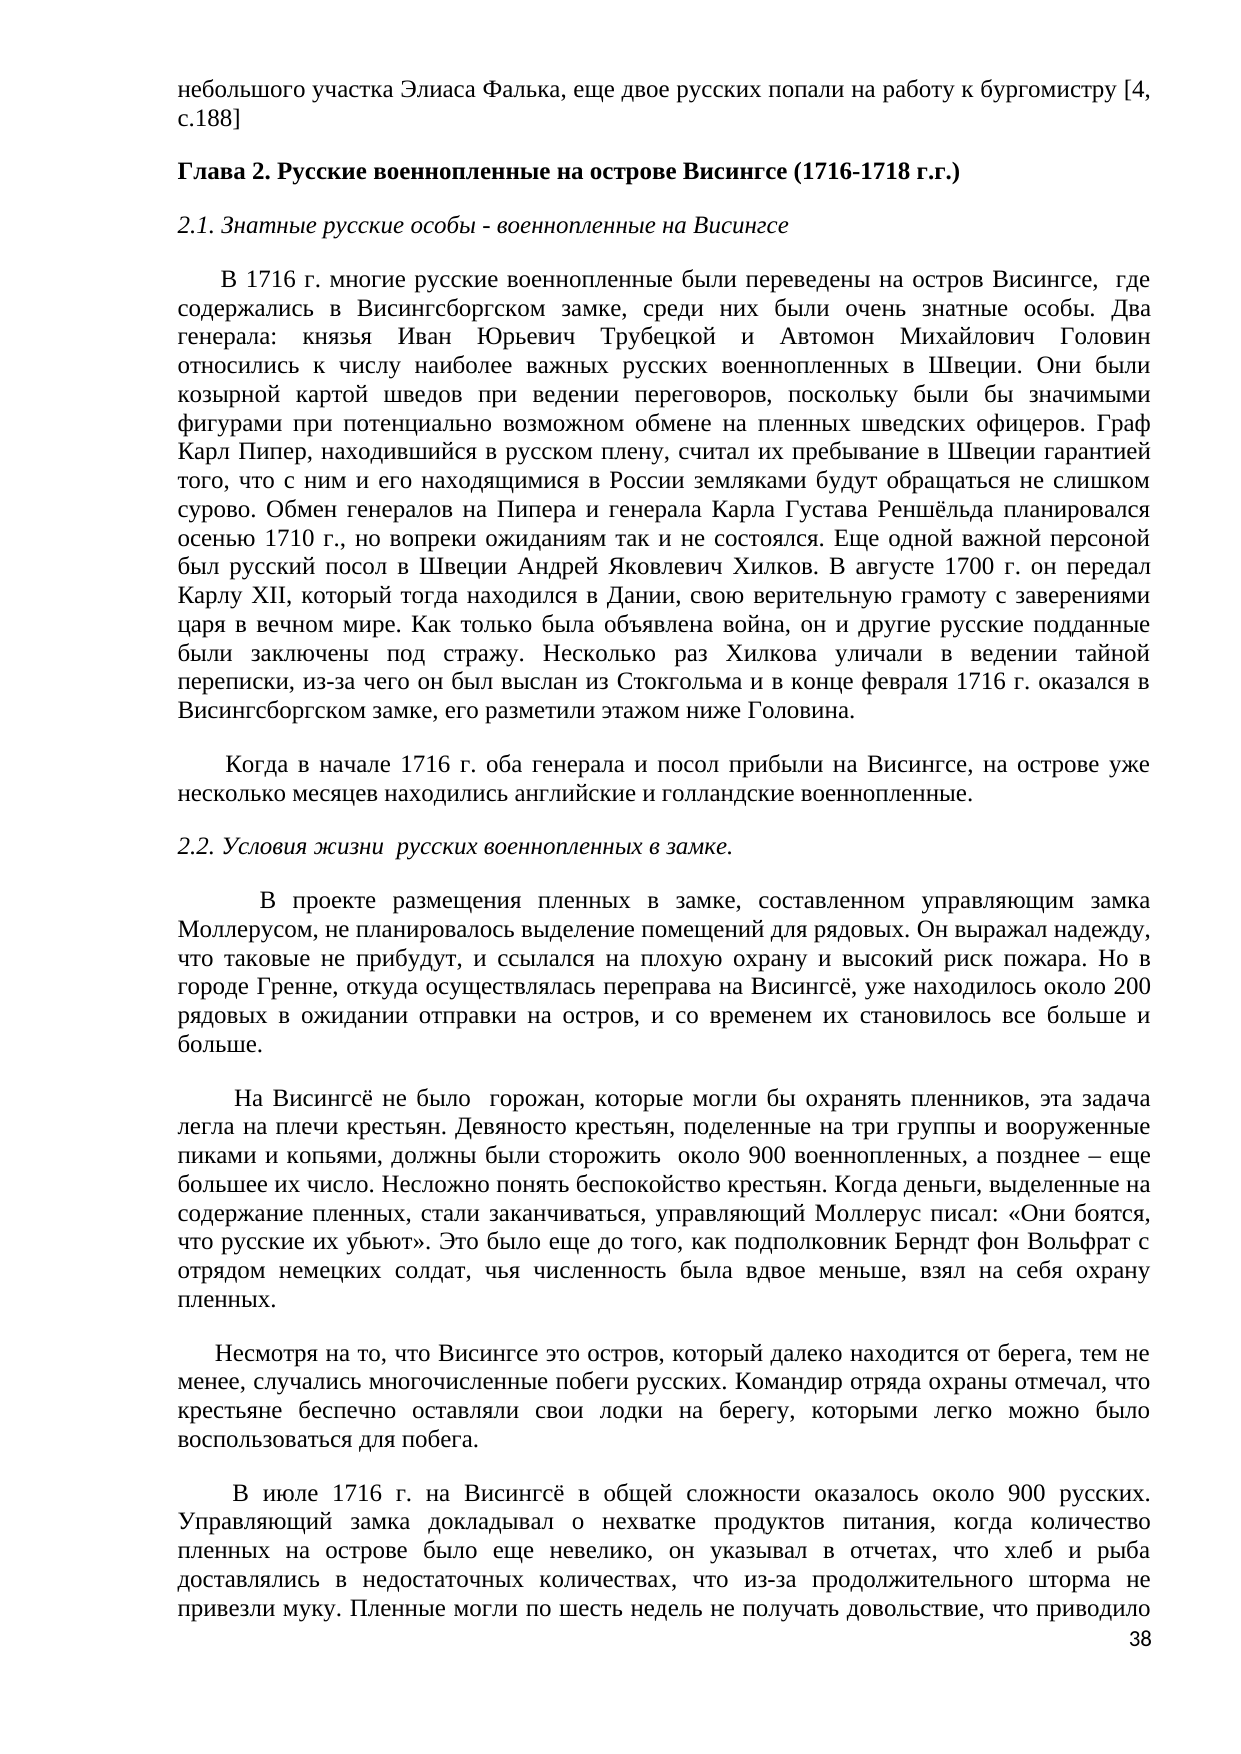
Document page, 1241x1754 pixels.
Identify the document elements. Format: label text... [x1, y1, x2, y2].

text 2.2. Условия жизни русских военнопленных в замке. [177, 831, 1152, 860]
text 2.1. Знатные русские особы - военнопленные на Висингсе [177, 210, 1152, 239]
text Когда в начале 1716 г. оба генерала и посол прибыли на Висингсе, на острове уже несколько месяцев находились английские и голландские военнопленные. [177, 749, 1152, 806]
text В проекте размещения пленных в замке, составленном управляющим замка Моллерусом, не планировалось выделение помещений для рядовых. Он выражал надежду, что таковые не прибудут, и ссылался на плохую охрану и высокий риск пожара. Но в городе Гренне, откуда осуществлялась переправа на Висингсё, уже находилось около 200 рядовых в ожидании отправки на остров, и со временем их становилось все больше и больше. [177, 885, 1152, 1058]
text В 1716 г. многие русские военнопленные были переведены на остров Висингсе, где содержались в Висингсборгском замке, среди них были очень знатные особы. Два генерала: князья Иван Юрьевич Трубецкой и Автомон Михайлович Головин относились к числу наиболее важных русских военнопленных в Швеции. Они были козырной картой шведов при ведении переговоров, поскольку были бы значимыми фигурами при потенциально возможном обмене на пленных шведских офицеров. Граф Карл Пипер, находившийся в русском плену, считал их пребывание в Швеции гарантией того, что с ним и его находящимися в России земляками будут обращаться не слишком сурово. Обмен генералов на Пипера и генерала Карла Густава Реншёльда планировался осенью 1710 г., но вопреки ожиданиям так и не состоялся. Еще одной важной персоной был русский посол в Швеции Андрей Яковлевич Хилков. В августе 1700 г. он передал Карлу XII, который тогда находился в Дании, свою верительную грамоту с заверениями царя в вечном мире. Как только была объявлена война, он и другие русские подданные были заключены под стражу. Несколько раз Хилкова уличали в ведении тайной переписки, из-за чего он был выслан из Стокгольма и в конце февраля 1716 г. оказался в Висингсборгском замке, его разметили этажом ниже Головина. [177, 264, 1152, 724]
text Несмотря на то, что Висингсе это остров, который далеко находится от берега, тем не менее, случались многочисленные побеги русских. Командир отряда охраны отмечал, что крестьяне беспечно оставляли свои лодки на берегу, которыми легко можно было воспользоваться для побега. [177, 1338, 1152, 1453]
text Глава 2. Русские военнопленные на острове Висингсе (1716-1718 г.г.) [177, 156, 1152, 185]
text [177, 74, 1152, 131]
text На Висингсё не было горожан, которые могли бы охранять пленников, эта задача легла на плечи крестьян. Девяносто крестьян, поделенные на три группы и вооруженные пиками и копьями, должны были сторожить около 900 военнопленных, а позднее – еще большее их число. Несложно понять беспокойство крестьян. Когда деньги, выделенные на содержание пленных, стали заканчиваться, управляющий Моллерус писал: «Они боятся, что русские их убьют». Это было еще до того, как подполковник Берндт фон Вольфрат с отрядом немецких солдат, чья численность была вдвое меньше, взял на себя охрану пленных. [177, 1083, 1152, 1313]
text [177, 1478, 1152, 1621]
